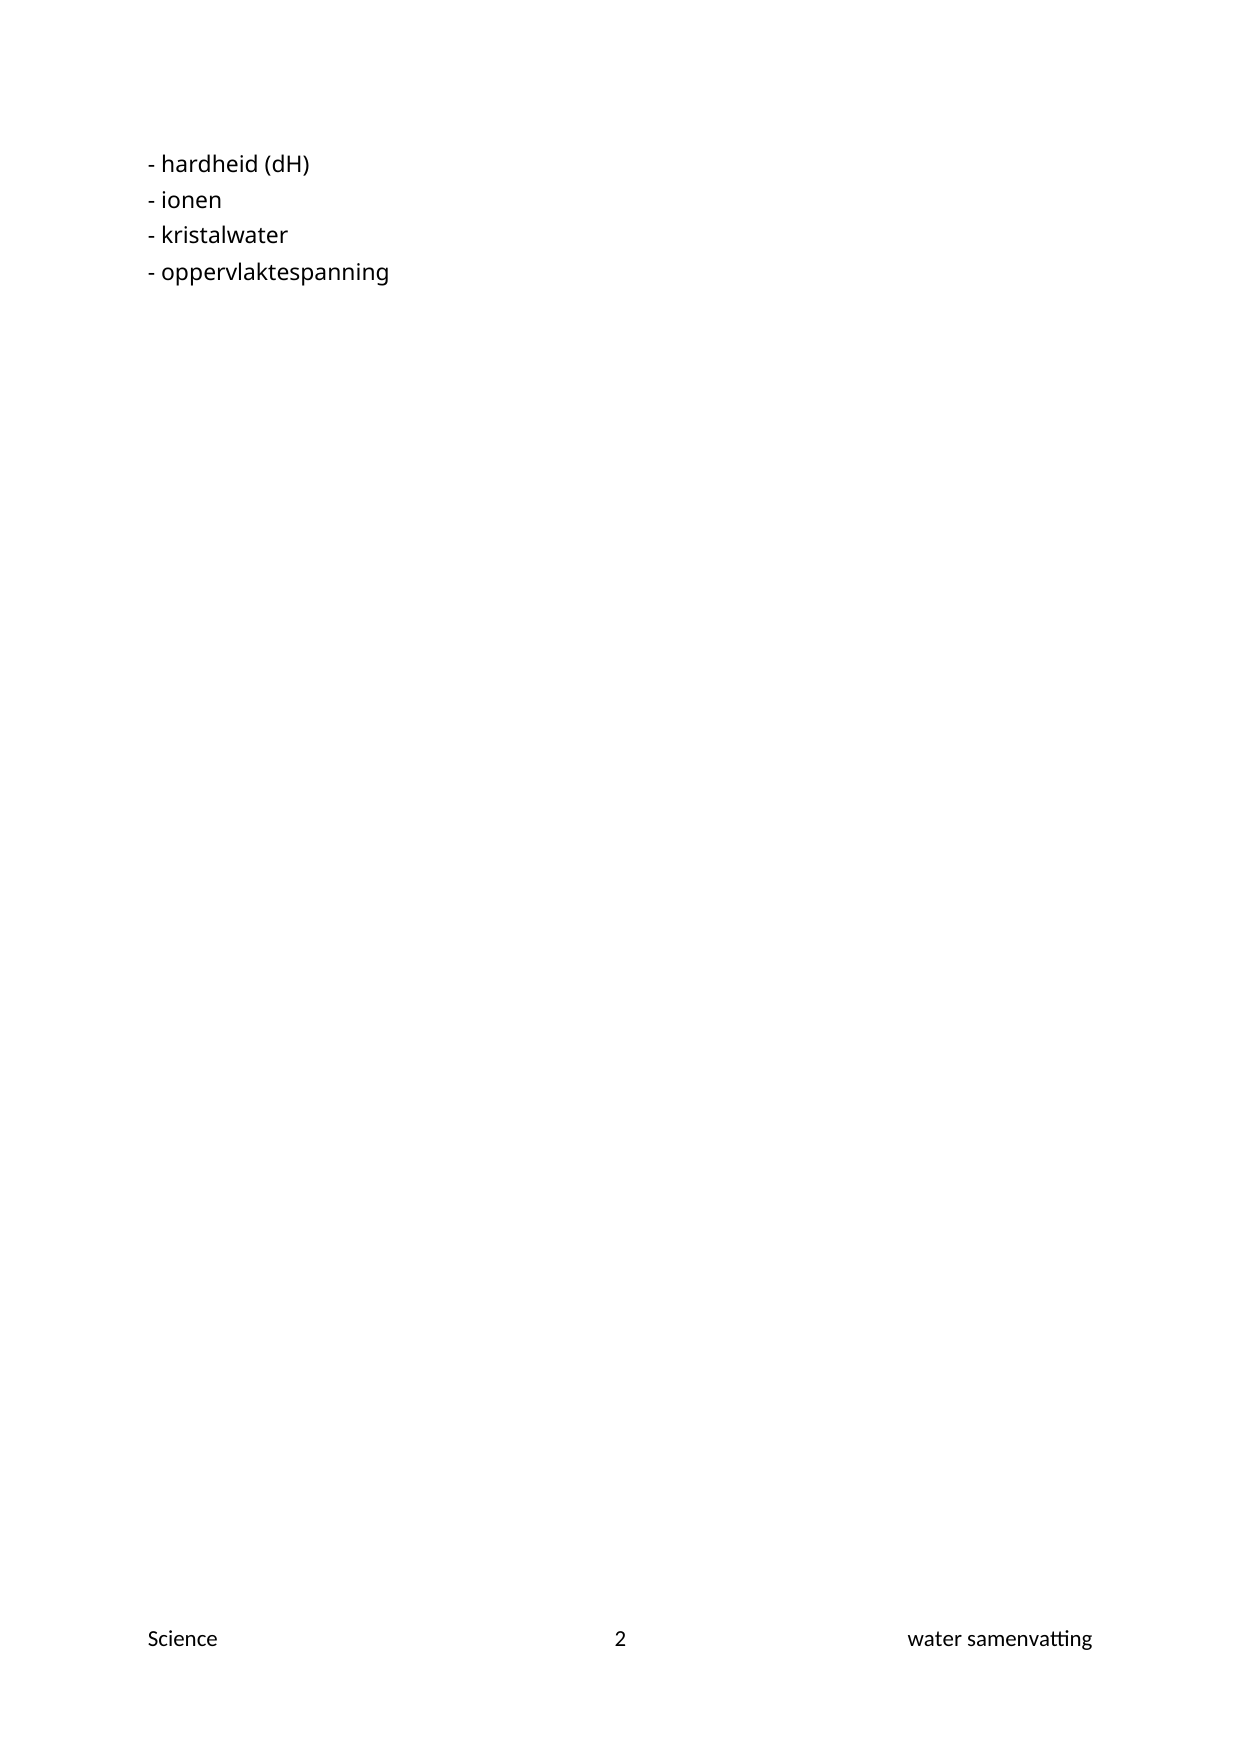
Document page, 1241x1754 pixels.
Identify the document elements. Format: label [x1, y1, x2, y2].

text [148, 148, 1093, 287]
